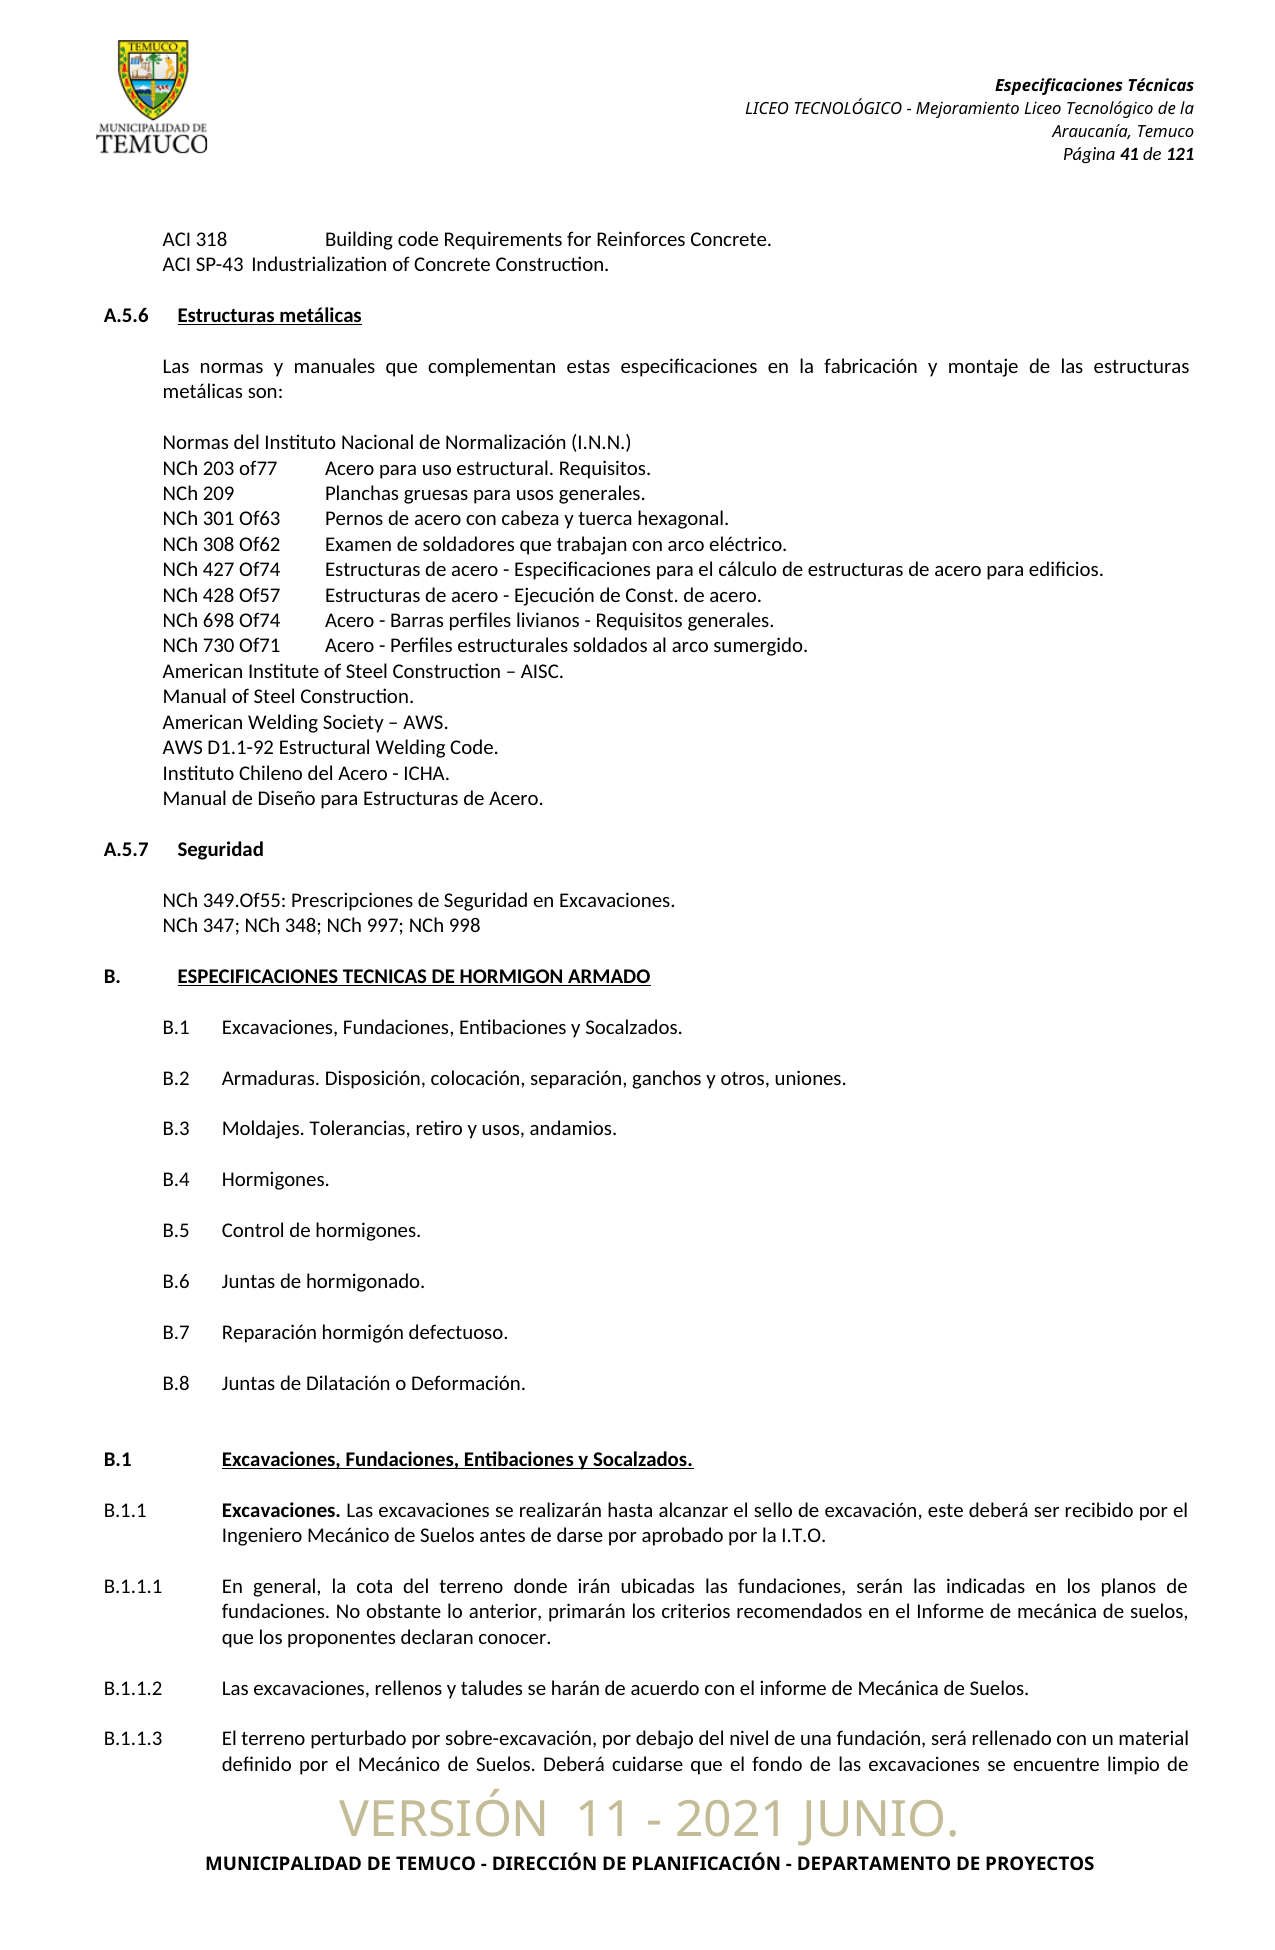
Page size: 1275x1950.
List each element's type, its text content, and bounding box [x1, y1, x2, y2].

text NCh 427 Of74 Estructuras de acero - Especificaciones para el cálculo de estructuras de acero para edificios. [103, 556, 1191, 582]
text B.7 Reparación hormigón defectuoso. [162, 1319, 1191, 1344]
text B.5 Control de hormigones. [162, 1217, 1191, 1243]
text American Institute of Steel Construction – AISC. [103, 658, 1191, 683]
text B.8 Juntas de Dilatación o Deformación. [162, 1370, 1191, 1395]
text Instituto Chileno del Acero - ICHA. [103, 760, 1191, 785]
text B.2 Armaduras. Disposición, colocación, separación, ganchos y otros, uniones. [162, 1065, 1191, 1090]
text A.5.7 Seguridad [103, 836, 1078, 861]
text ACI SP-43 Industrialization of Concrete Construction. [103, 251, 1191, 277]
text B.1 Excavaciones, Fundaciones, Entibaciones y Socalzados. [103, 1446, 1078, 1471]
text AWS D1.1-92 Estructural Welding Code. [103, 734, 1191, 760]
text NCh 428 Of57 Estructuras de acero - Ejecución de Const. de acero. [103, 582, 1191, 607]
text Normas del Instituto Nacional de Normalización (I.N.N.) [103, 429, 1191, 455]
text NCh 203 of77 Acero para uso estructural. Requisitos. [103, 455, 1191, 480]
text NCh 730 Of71 Acero - Perfiles estructurales soldados al arco sumergido. [103, 633, 1191, 658]
text NCh 209 Planchas gruesas para usos generales. [103, 480, 1191, 506]
text Las normas y manuales que complementan estas especificaciones en la fabricación y montaje de las estructuras metálicas son: [103, 353, 1191, 404]
text B. ESPECIFICACIONES TECNICAS DE HORMIGON ARMADO [103, 963, 1078, 988]
text American Welding Society – AWS. [103, 709, 1191, 734]
text B.1 Excavaciones, Fundaciones, Entibaciones y Socalzados. [162, 1014, 1191, 1039]
text B.1.1.2 Las excavaciones, rellenos y taludes se harán de acuerdo con el informe de Mecánica de Suelos. [103, 1675, 1191, 1700]
text NCh 301 Of63 Pernos de acero con cabeza y tuerca hexagonal. [103, 506, 1191, 531]
text NCh 347; NCh 348; NCh 997; NCh 998 [162, 912, 1191, 938]
text B.3 Moldajes. Tolerancias, retiro y usos, andamios. [162, 1116, 1191, 1141]
text B.1.1 Excavaciones. Las excavaciones se realizarán hasta alcanzar el sello de excavación, este deberá ser recibido por el Ingeniero Mecánico de Suelos antes de darse por aprobado por .O. [103, 1497, 1191, 1548]
text Manual de Diseño para Estructuras de Acero. [103, 785, 1191, 811]
text ACI 318 Building code Requirements for Reinforces Concrete. [103, 226, 1191, 251]
text NCh 698 Of74 Acero - Barras perfiles livianos - Requisitos generales. [103, 607, 1191, 633]
text B.1.1.1 En general, la cota del terreno donde irán ubicadas las fundaciones, serán las indicadas en los planos de fundaciones. No obstante lo anterior, primarán los criterios recomendados en el Informe de mecánica de suelos, que los proponentes declaran conocer. [103, 1573, 1191, 1649]
text NCh 308 Of62 Examen de soldadores que trabajan con arco eléctrico. [103, 531, 1191, 556]
picture [94, 38, 207, 157]
text B.4 Hormigones. [162, 1166, 1191, 1192]
text Manual of Steel Construction. [103, 683, 1191, 709]
text B.6 Juntas de hormigonado. [162, 1268, 1191, 1293]
text NCh 349.Of55: Prescripciones de Seguridad en Excavaciones. [103, 887, 1196, 912]
text A.5.6 Estructuras metálicas [103, 302, 1078, 328]
